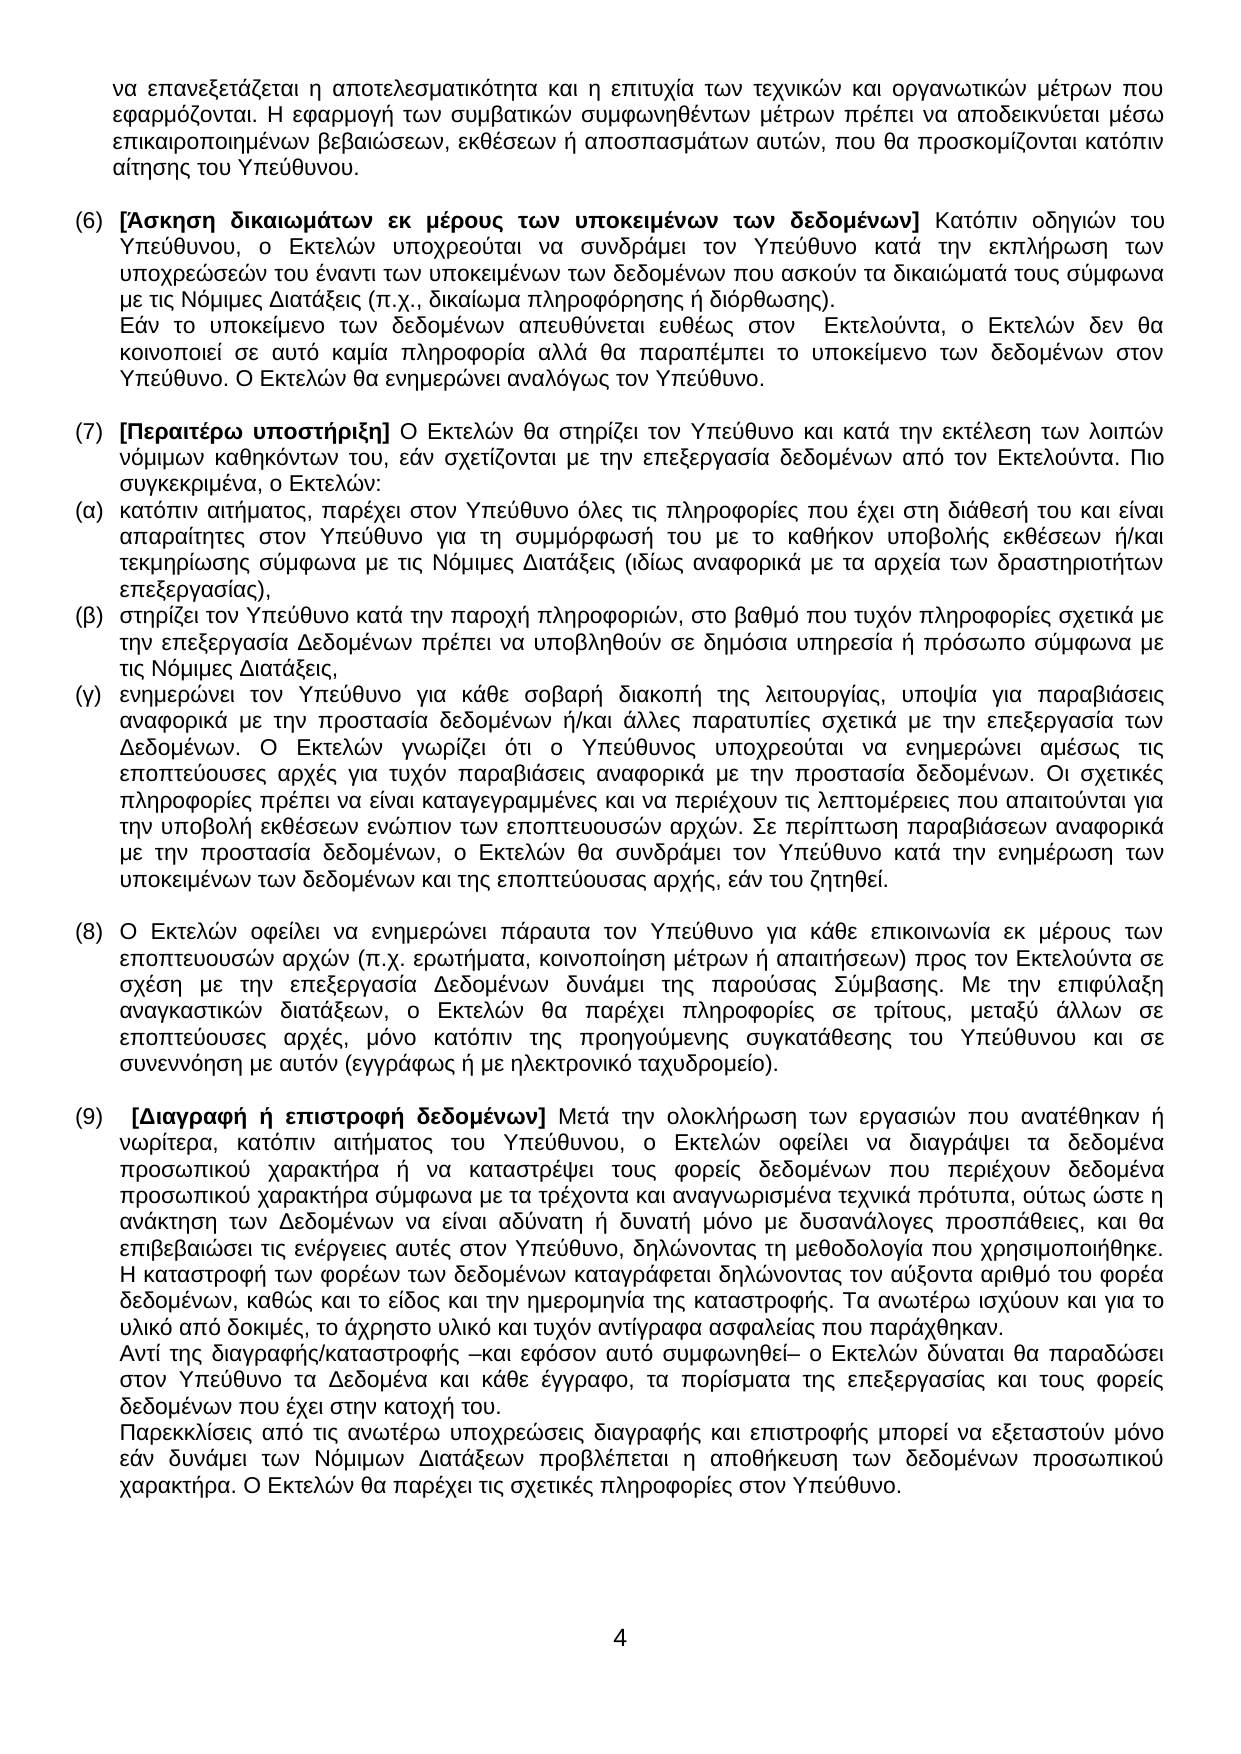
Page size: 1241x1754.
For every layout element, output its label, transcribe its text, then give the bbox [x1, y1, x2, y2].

text Αντί της διαγραφής/καταστροφής –και εφόσον αυτό συμφωνηθεί– ο Εκτελών δύναται θα παραδώσει στον Υπεύθυνο τα Δεδομένα και κάθε έγγραφο, τα πορίσματα της επεξεργασίας και τους φορείς δεδομένων που έχει στην κατοχή του. [119, 1340, 1165, 1419]
text (8) Ο Εκτελών οφείλει να ενημερώνει πάραυτα τον Υπεύθυνο για κάθε επικοινωνία εκ μέρους των εποπτευουσών αρχών (π.χ. ερωτήματα, κοινοποίηση μέτρων ή απαιτήσεων) προς τον Εκτελούντα σε σχέση με την επεξεργασία Δεδομένων δυνάμει της παρούσας Σύμβασης. Με την επιφύλαξη αναγκαστικών διατάξεων, ο Εκτελών θα παρέχει πληροφορίες σε τρίτους, μεταξύ άλλων σε εποπτεύουσες αρχές, μόνο κατόπιν της προηγούμενης συγκατάθεσης του Υπεύθυνου και σε συνεννόηση με αυτόν (εγγράφως ή με ηλεκτρονικό ταχυδρομείο). [75, 918, 1165, 1076]
text (7) [Περαιτέρω υποστήριξη] Ο Εκτελών θα στηρίζει τον Υπεύθυνο και κατά την εκτέλεση των λοιπών νόμιμων καθηκόντων του, εάν σχετίζονται με την επεξεργασία δεδομένων από τον Εκτελούντα. Πιο συγκεκριμένα, ο Εκτελών: [75, 418, 1165, 497]
text (6) [Άσκηση δικαιωμάτων εκ μέρους των υποκειμένων των δεδομένων] Κατόπιν οδηγιών του Υπεύθυνου, ο Εκτελών υποχρεούται να συνδράμει τον Υπεύθυνο κατά την εκπλήρωση των υποχρεώσεών του έναντι των υποκειμένων των δεδομένων που ασκούν τα δικαιώματά τους σύμφωνα με τις Νόμιμες Διατάξεις (π.χ., δικαίωμα πληροφόρησης ή διόρθωσης). [75, 207, 1165, 312]
text (γ) ενημερώνει τον Υπεύθυνο για κάθε σοβαρή διακοπή της λειτουργίας, υποψία για παραβιάσεις αναφορικά με την προστασία δεδομένων ή/και άλλες παρατυπίες σχετικά με την επεξεργασία των Δεδομένων. Ο Εκτελών γνωρίζει ότι ο Υπεύθυνος υποχρεούται να ενημερώνει αμέσως τις εποπτεύουσες αρχές για τυχόν παραβιάσεις αναφορικά με την προστασία δεδομένων. Οι σχετικές πληροφορίες πρέπει να είναι καταγεγραμμένες και να περιέχουν τις λεπτομέρειες που απαιτούνται για την υποβολή εκθέσεων ενώπιον των εποπτευουσών αρχών. Σε περίπτωση παραβιάσεων αναφορικά με την προστασία δεδομένων, ο Εκτελών θα συνδράμει τον Υπεύθυνο κατά την ενημέρωση των υποκειμένων των δεδομένων και της εποπτεύουσας αρχής, εάν του ζητηθεί. [75, 681, 1165, 892]
text Εάν το υποκείμενο των δεδομένων απευθύνεται ευθέως στον Εκτελούντα, ο Εκτελών δεν θα κοινοποιεί σε αυτό καμία πληροφορία αλλά θα παραπέμπει το υποκείμενο των δεδομένων στον Υπεύθυνο. Ο Εκτελών θα ενημερώνει αναλόγως τον Υπεύθυνο. [75, 312, 1165, 391]
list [112, 75, 1165, 180]
text (α) κατόπιν αιτήματος, παρέχει στον Υπεύθυνο όλες τις πληροφορίες που έχει στη διάθεσή του και είναι απαραίτητες στον Υπεύθυνο για τη συμμόρφωσή του με το καθήκον υποβολής εκθέσεων ή/και τεκμηρίωσης σύμφωνα με τις Νόμιμες Διατάξεις (ιδίως αναφορικά με τα αρχεία των δραστηριοτήτων επεξεργασίας), [75, 497, 1165, 602]
text Παρεκκλίσεις από τις ανωτέρω υποχρεώσεις διαγραφής και επιστροφής μπορεί να εξεταστούν μόνο εάν δυνάμει των Νόμιμων Διατάξεων προβλέπεται η αποθήκευση των δεδομένων προσωπικού χαρακτήρα. Ο Εκτελών θα παρέχει τις σχετικές πληροφορίες στον Υπεύθυνο. [119, 1419, 1165, 1498]
text (9) [Διαγραφή ή επιστροφή δεδομένων] Μετά την ολοκλήρωση των εργασιών που ανατέθηκαν ή νωρίτερα, κατόπιν αιτήματος του Υπεύθυνου, ο Εκτελών οφείλει να διαγράψει τα δεδομένα προσωπικού χαρακτήρα ή να καταστρέψει τους φορείς δεδομένων που περιέχουν δεδομένα προσωπικού χαρακτήρα σύμφωνα με τα τρέχοντα και αναγνωρισμένα τεχνικά πρότυπα, ούτως ώστε η ανάκτηση των Δεδομένων να είναι αδύνατη ή δυνατή μόνο με δυσανάλογες προσπάθειες, και θα επιβεβαιώσει τις ενέργειες αυτές στον Υπεύθυνο, δηλώνοντας τη μεθοδολογία που χρησιμοποιήθηκε. Η καταστροφή των φορέων των δεδομένων καταγράφεται δηλώνοντας τον αύξοντα αριθμό του φορέα δεδομένων, καθώς και το είδος και την ημερομηνία της καταστροφής. Τα ανωτέρω ισχύουν και για το υλικό από δοκιμές, το άχρηστο υλικό και τυχόν αντίγραφα ασφαλείας που παράχθηκαν. [75, 1103, 1165, 1340]
text (β) στηρίζει τον Υπεύθυνο κατά την παροχή πληροφοριών, στο βαθμό που τυχόν πληροφορίες σχετικά με την επεξεργασία Δεδομένων πρέπει να υποβληθούν σε δημόσια υπηρεσία ή πρόσωπο σύμφωνα με τις Νόμιμες Διατάξεις, [75, 602, 1165, 681]
